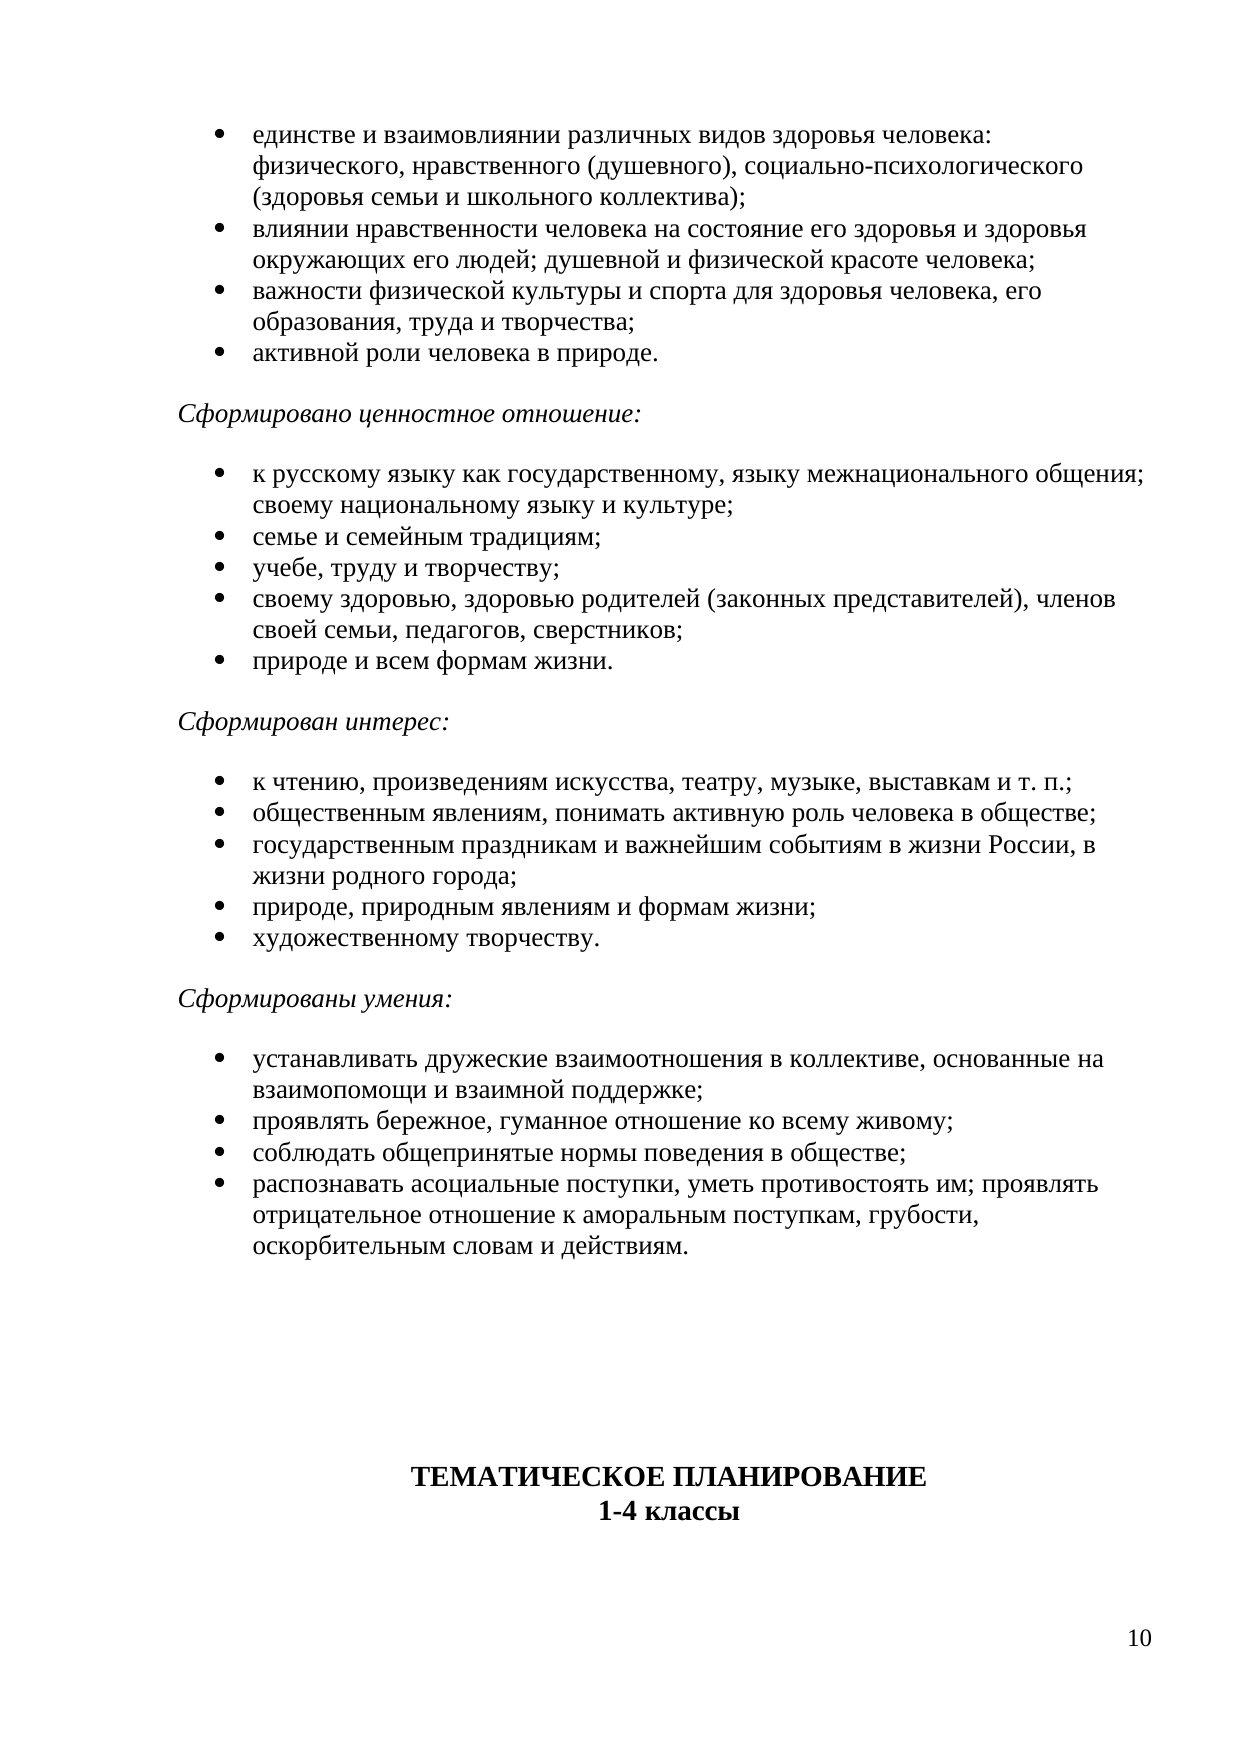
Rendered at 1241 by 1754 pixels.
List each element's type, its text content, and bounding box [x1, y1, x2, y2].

list единстве и взаимовлиянии различных видов здоровья человека: физического, нравственного (душевного), социально-психологического (здоровья семьи и школьного коллектива); [215, 118, 1152, 212]
list государственным праздникам и важнейшим событиям в жизни России, в жизни родного города; [215, 828, 1152, 890]
list к чтению, произведениям искусства, театру, музыке, выставкам и т. п.; [215, 765, 1152, 796]
list активной роли человека в природе. [215, 336, 1152, 368]
text 1-4 классы [187, 1493, 1151, 1526]
list к русскому языку как государственному, языку межнационального общения; своему национальному языку и культуре; [215, 457, 1152, 519]
list важности физической культуры и спорта для здоровья человека, его образования, труда и творчества; [215, 274, 1152, 336]
text Сформировано ценностное отношение: [177, 397, 1152, 428]
list природе и всем формам жизни. [215, 644, 1152, 676]
list соблюдать общепринятые нормы поведения в обществе; [215, 1136, 1152, 1167]
list природе, природным явлениям и формам жизни; [215, 890, 1152, 921]
list распознавать асоциальные поступки, уметь противостоять им; проявлять отрицательное отношение к аморальным поступкам, грубости, оскорбительным словам и действиям. [215, 1167, 1152, 1261]
list учебе, труду и творчеству; [215, 551, 1152, 582]
list семье и семейным традициям; [215, 519, 1152, 551]
list художественному творчеству. [215, 921, 1152, 953]
subtitle ТЕМАТИЧЕСКОЕ ПЛАНИРОВАНИЕ [187, 1459, 1151, 1493]
list влиянии нравственности человека на состояние его здоровья и здоровья окружающих его людей; душевной и физической красоте человека; [215, 212, 1152, 274]
list общественным явлениям, понимать активную роль человека в обществе; [215, 796, 1152, 828]
text Сформированы умения: [177, 982, 1152, 1013]
list своему здоровью, здоровью родителей (законных представителей), членов своей семьи, педагогов, сверстников; [215, 582, 1152, 644]
list проявлять бережное, гуманное отношение ко всему живому; [215, 1104, 1152, 1136]
list устанавливать дружеские взаимоотношения в коллективе, основанные на взаимопомощи и взаимной поддержке; [215, 1042, 1152, 1104]
text Сформирован интерес: [177, 705, 1152, 736]
